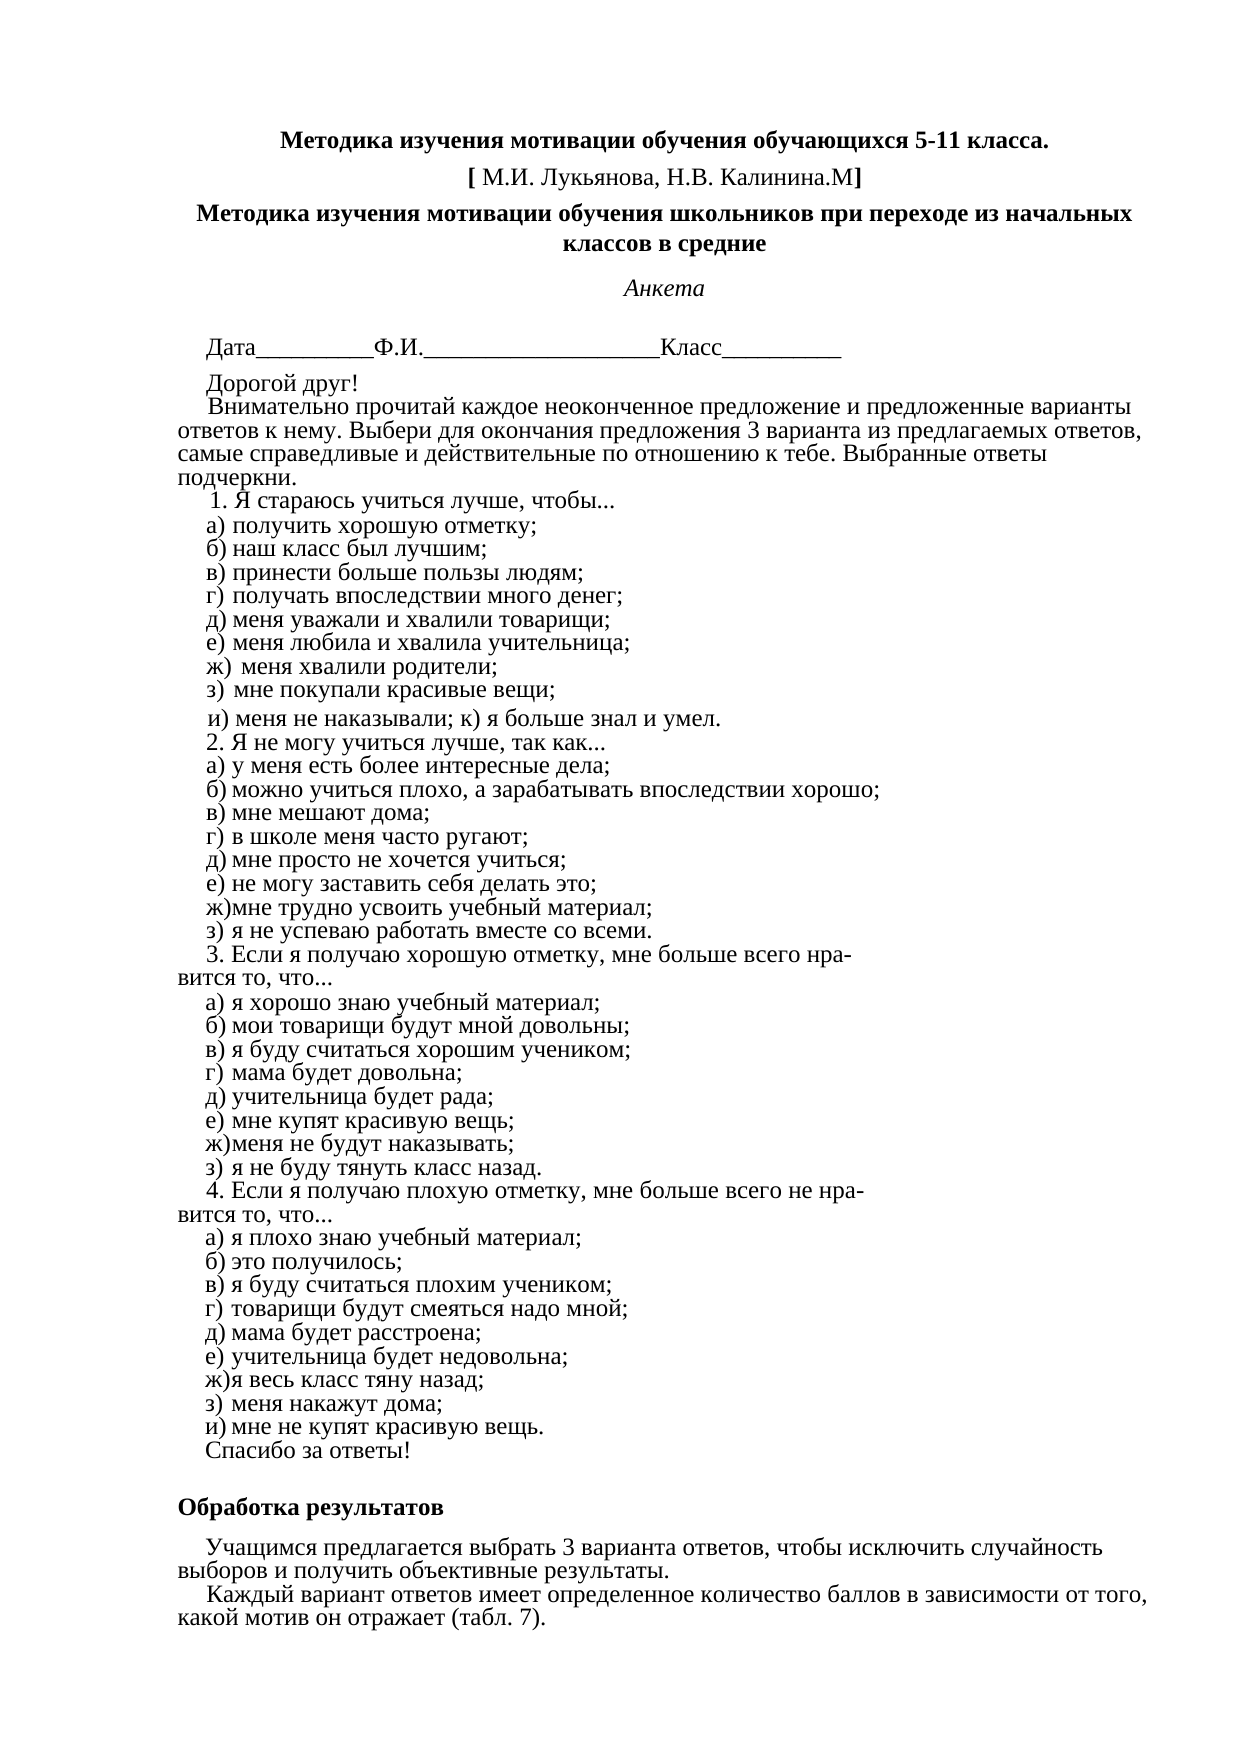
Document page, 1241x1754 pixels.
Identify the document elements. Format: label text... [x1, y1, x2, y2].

text 1. Я стараюсь учиться лучше, чтобы... [209, 490, 1152, 514]
text г) товарищи будут смеяться надо мной; [205, 1298, 1152, 1321]
text з) меня накажут дома; [205, 1392, 1152, 1416]
text 3. Если я получаю хорошую отметку, мне больше всего нра- вится то, что... [177, 943, 1152, 991]
text е) учительница будет недовольна; [205, 1345, 1152, 1369]
text д) мама будет расстроена; [205, 1321, 1152, 1345]
text Методика изучения мотивации обучения школьников при переходе из начальных классов в средние [177, 197, 1152, 257]
text з) я не успеваю работать вместе со всеми. [206, 920, 1152, 943]
text в) я буду считаться хорошим учеником; [205, 1038, 1152, 1062]
text 4. Если я получаю плохую отметку, мне больше всего не нра- вится то, что... [177, 1180, 1152, 1227]
text б) можно учиться плохо, а зарабатывать впоследствии хорошо; [206, 778, 1152, 802]
text а) получить хорошую отметку; [206, 514, 1152, 538]
text в) я буду считаться плохим учеником; [205, 1274, 1152, 1298]
text б) наш класс был лучшим; [206, 538, 1152, 561]
text г) мама будет довольна; [205, 1062, 1152, 1085]
text е) меня любила и хвалила учительница; [206, 632, 1152, 656]
text д) меня уважали и хвалили товарищи; [206, 608, 1152, 632]
text ж) меня не будут наказывать; [205, 1133, 1152, 1156]
text в) мне мешают дома; [206, 802, 1152, 825]
text д) учительница будет рада; [205, 1085, 1152, 1109]
text з) я не буду тянуть класс назад. [205, 1156, 1152, 1180]
text Дата Ф.И. Класс [206, 332, 1152, 361]
text Анкета [177, 273, 1152, 302]
text ж) я весь класс тяну назад; [205, 1369, 1152, 1392]
text д) мне просто не хочется учиться; [206, 849, 1152, 872]
text и) мне не купят красивую вещь. Спасибо за ответы! [205, 1416, 888, 1463]
text [ М.И. Лукьянова, Н.В. Калинина.М] [177, 161, 1152, 191]
text б) мои товарищи будут мной довольны; [205, 1015, 1152, 1038]
text ж) мне трудно усвоить учебный материал; [206, 896, 1152, 920]
text г) получать впоследствии много денег; [206, 585, 1152, 608]
text ж) меня хвалили родители; [206, 656, 1152, 679]
text Методика изучения мотивации обучения обучающихся 5-11 класса. [177, 124, 1152, 154]
text а) у меня есть более интересные дела; [206, 755, 1152, 778]
text е) мне купят красивую вещь; [205, 1109, 1152, 1133]
text и) меня не наказывали; к) я больше знал и умел. [207, 708, 800, 731]
text а) я хорошо знаю учебный материал; [205, 991, 1152, 1015]
text Внимательно прочитай каждое неоконченное предложение и предложенные варианты ответов к нему. Выбери для окончания предложения 3 варианта из предлагаемых ответов, самые справедливые и действительные по отношению к тебе. Выбранные ответы подчеркни. [177, 396, 1152, 490]
text е) не могу заставить себя делать это; [206, 872, 1152, 896]
text Обработка результатов [177, 1492, 1152, 1521]
text Дорогой друг! [206, 372, 1152, 396]
text г) в школе меня часто ругают; [206, 825, 1152, 849]
text б) это получилось; [205, 1251, 1152, 1274]
text 2. Я не могу учиться лучше, так как... [206, 731, 1152, 755]
text Учащимся предлагается выбрать 3 варианта ответов, чтобы исключить случайность выборов и получить объективные результаты. [177, 1536, 1152, 1583]
text а) я плохо знаю учебный материал; [205, 1227, 1152, 1251]
text в) принести больше пользы людям; [206, 561, 1152, 585]
text з) мне покупали красивые вещи; [206, 679, 1152, 703]
text Каждый вариант ответов имеет определенное количество баллов в зависимости от того, какой мотив он отражает (табл. 7). [177, 1583, 1152, 1630]
